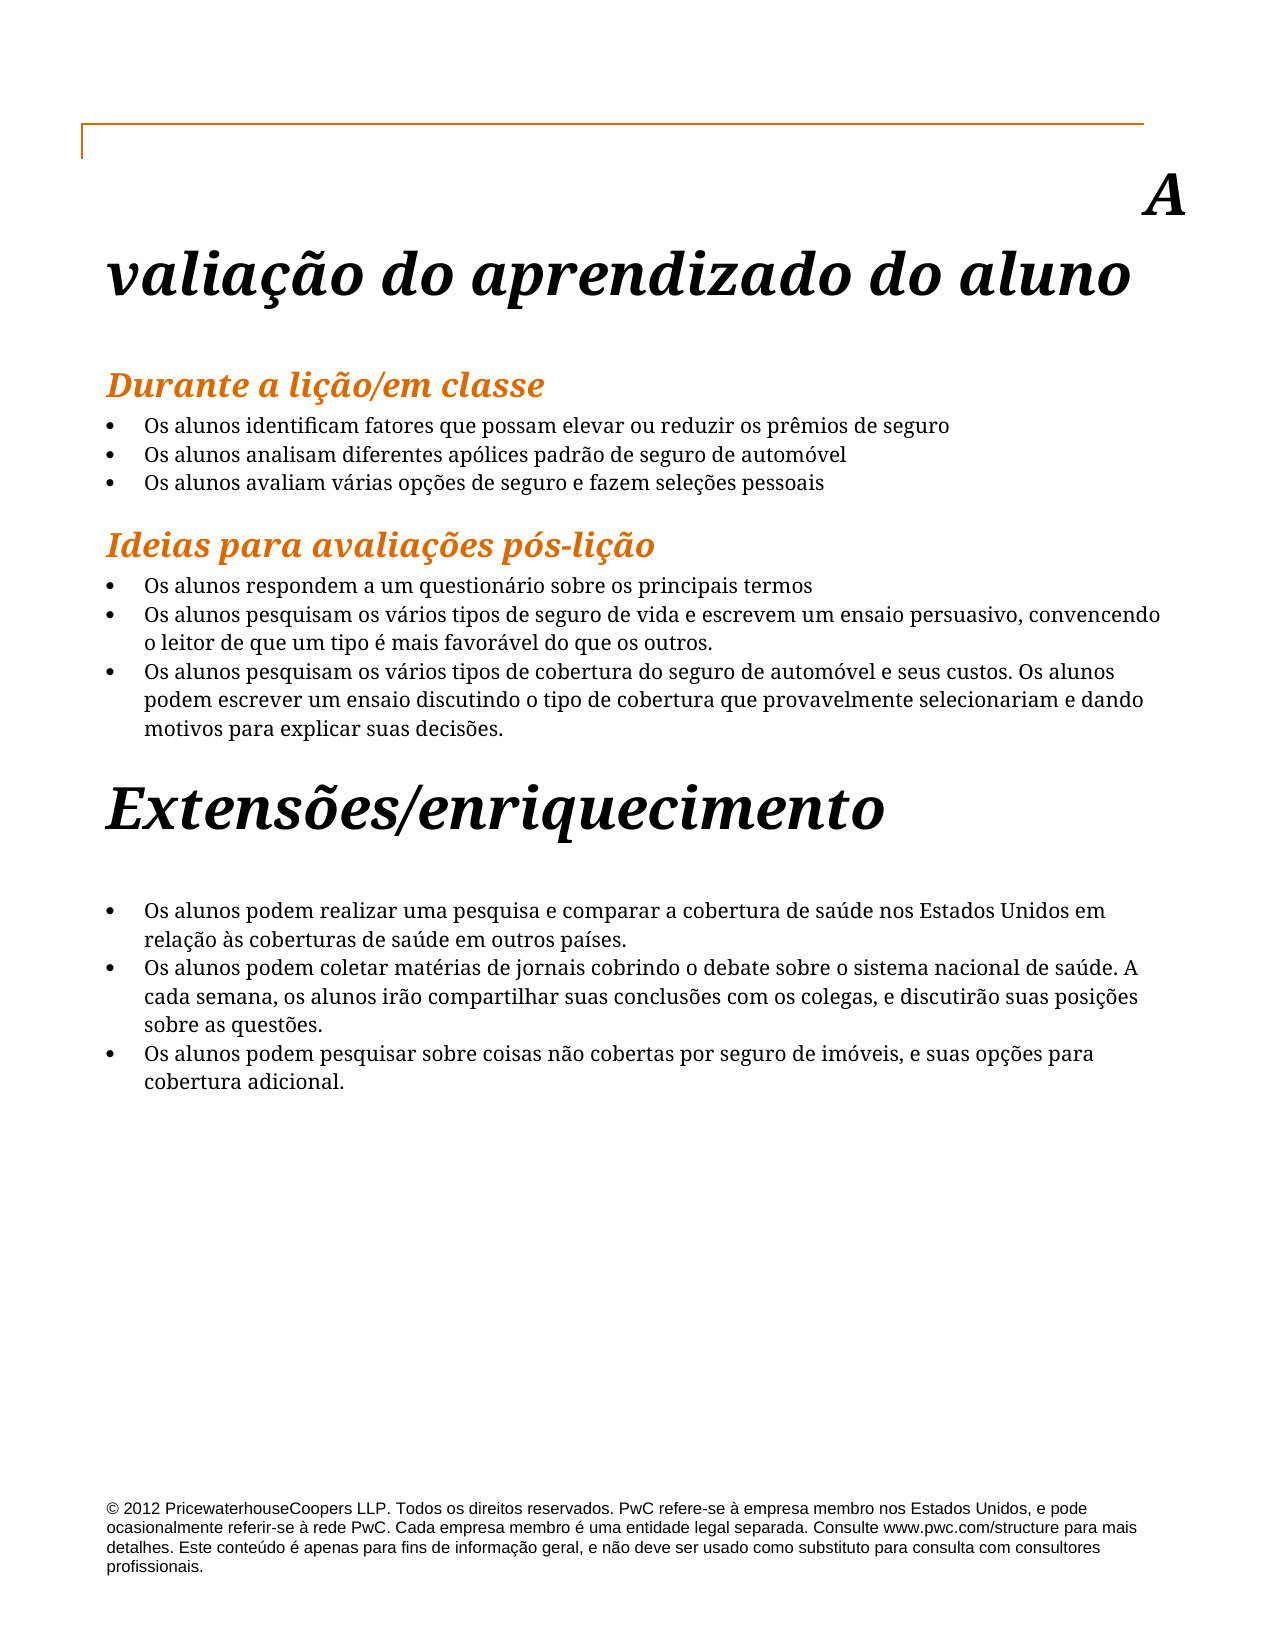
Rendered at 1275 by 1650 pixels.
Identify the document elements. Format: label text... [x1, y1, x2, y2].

subtitle Avaliação do aprendizado do aluno [106, 153, 1168, 312]
subtitle Extensões/enriquecimento [106, 767, 1168, 847]
list Os alunos respondem a um questionário sobre os principais termos [106, 571, 1168, 600]
list Os alunos pesquisam os vários tipos de cobertura do seguro de automóvel e seus custos. Os alunos podem escrever um ensaio discutindo o tipo de cobertura que provavelmente selecionariam e dando motivos para explicar suas decisões. [106, 657, 1168, 742]
subtitle Durante a lição/em classe [106, 362, 1168, 407]
list Os alunos podem coletar matérias de jornais cobrindo o debate sobre o sistema nacional de saúde. A cada semana, os alunos irão compartilhar suas conclusões com os colegas, e discutirão suas posições sobre as questões. [106, 953, 1168, 1039]
list Os alunos pesquisam os vários tipos de seguro de vida e escrevem um ensaio persuasivo, convencendo o leitor de que um tipo é mais favorável do que os outros. [106, 600, 1168, 657]
list Os alunos analisam diferentes apólices padrão de seguro de automóvel [106, 440, 1168, 468]
list Os alunos avaliam várias opções de seguro e fazem seleções pessoais [106, 468, 1168, 497]
list Os alunos podem realizar uma pesquisa e comparar a cobertura de saúde nos Estados Unidos em relação às coberturas de saúde em outros países. [106, 897, 1168, 953]
list Os alunos identificam fatores que possam elevar ou reduzir os prêmios de seguro [106, 412, 1168, 440]
subtitle Ideias para avaliações pós-lição [106, 522, 1168, 567]
list Os alunos podem pesquisar sobre coisas não cobertas por seguro de imóveis, e suas opções para cobertura adicional. [106, 1039, 1168, 1096]
